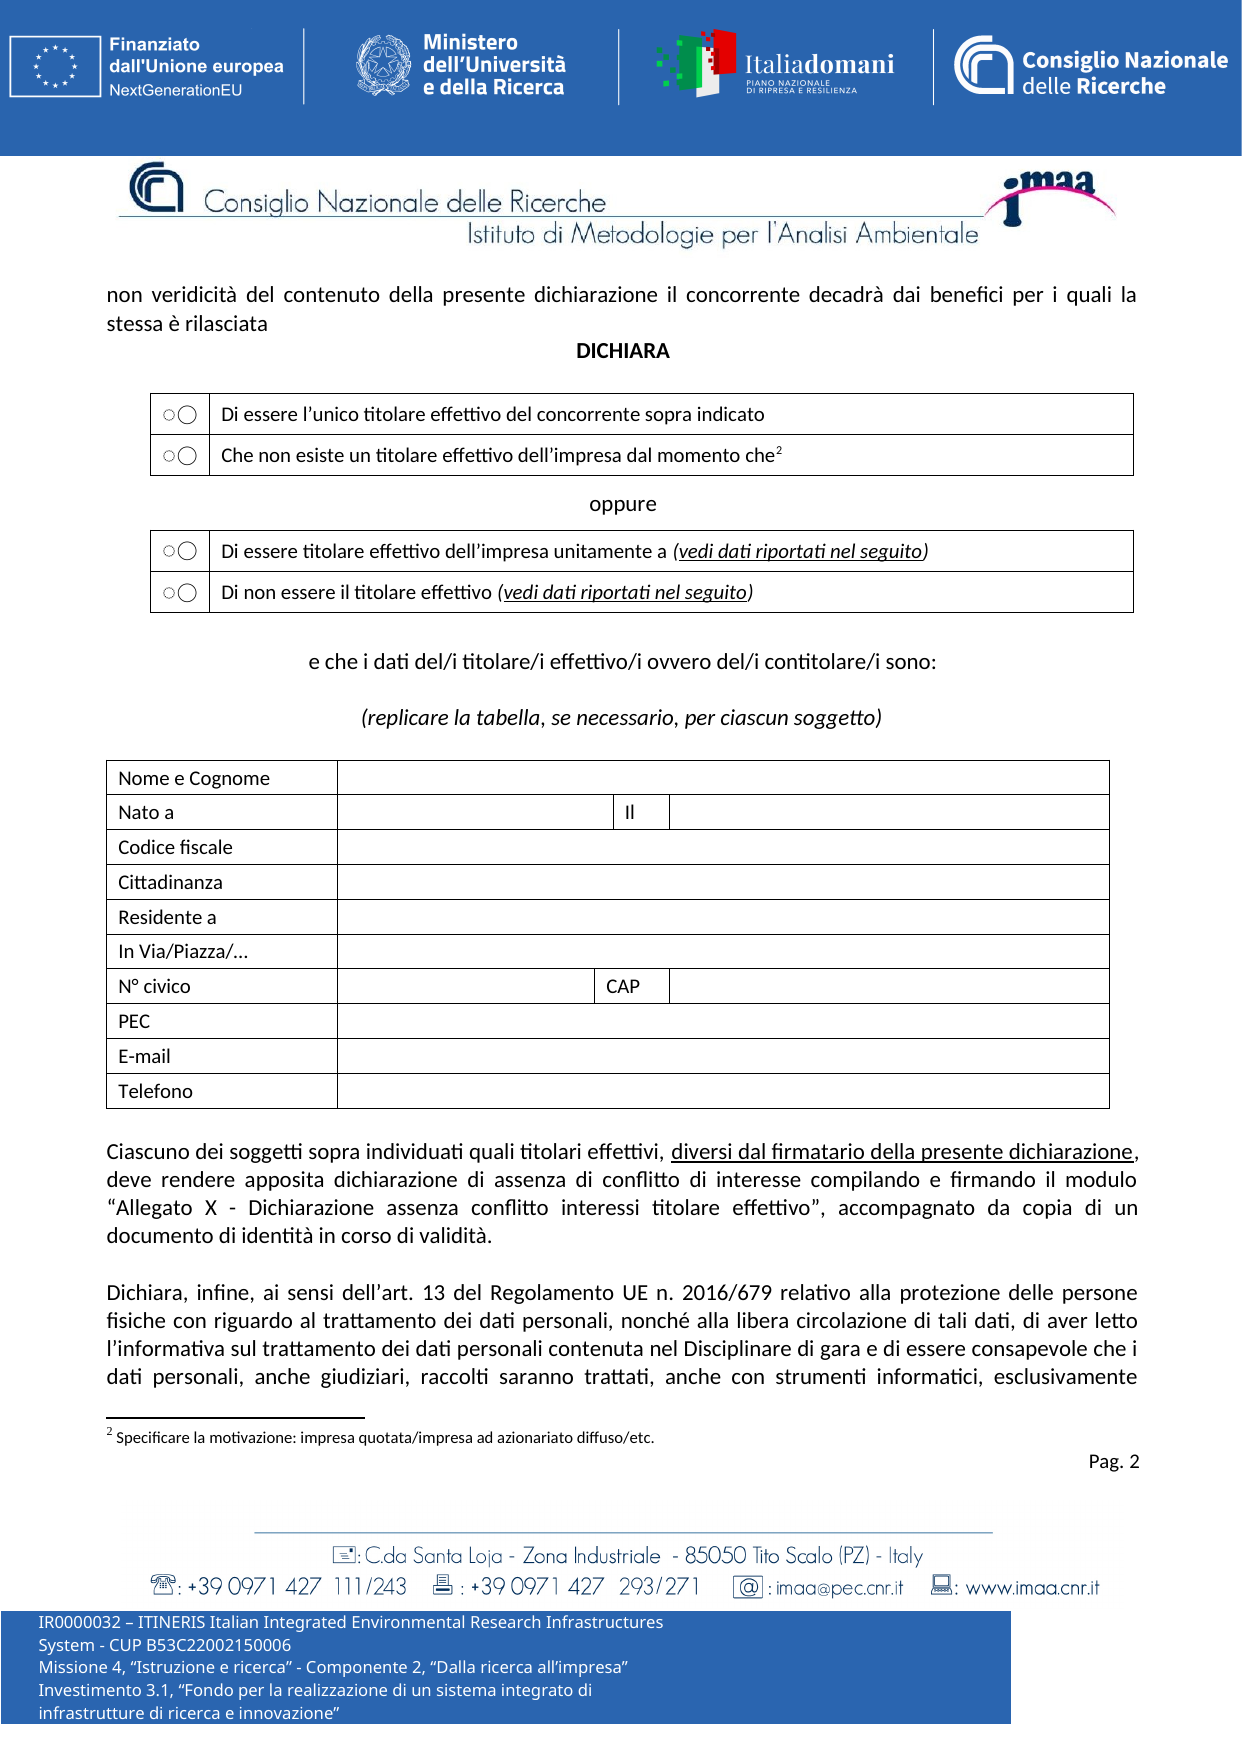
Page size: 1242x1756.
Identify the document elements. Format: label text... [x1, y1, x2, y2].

table_cell Residente a [107, 900, 337, 933]
table_cell Cittadinanza [107, 865, 337, 899]
table_cell [338, 1039, 1109, 1073]
table_cell Telefono [107, 1074, 337, 1107]
table_cell In Via/Piazza/… [107, 935, 337, 968]
table_header Di essere titolare effettivo dell’impresa unitamente a (vedi dati riportati nel seguito) [210, 531, 1133, 571]
picture [0, 0, 1242, 258]
table_cell [338, 1074, 1109, 1107]
table_cell [338, 1004, 1109, 1038]
table_cell [338, 830, 1109, 864]
table_cell PEC [107, 1004, 337, 1038]
text e che i dati del/i titolare/i effettivo/i ovvero del/i contitolare/i sono: [106, 647, 1139, 675]
picture [121, 1500, 1125, 1609]
table_header Di essere l’unico titolare effettivo del concorrente sopra indicato [210, 394, 1133, 434]
table_cell [338, 900, 1109, 933]
text oppure [106, 489, 1139, 517]
table_cell Nato a [107, 795, 337, 829]
table_cell [338, 865, 1109, 899]
table_cell [670, 969, 1109, 1003]
table_cell [338, 935, 1109, 968]
table_header [338, 761, 1109, 794]
table_cell [338, 795, 613, 829]
table_header ⃝ [151, 531, 209, 571]
text Ciascuno dei soggetti sopra individuati quali titolari effettivi, diversi dal firmatario della presente dichiarazione, deve rendere apposita dichiarazione di assenza di conflitto di interesse compilando e firmando il modulo “Allegato X - Dichiarazione assenza conflitto interessi titolare effettivo”, accompagnato da copia di un documento di identità in corso di validità. [106, 1137, 1139, 1249]
table_cell Il [614, 795, 669, 829]
table_cell CAP [595, 969, 669, 1003]
table_header ⃝ [151, 394, 209, 434]
table_cell Codice fiscale [107, 830, 337, 864]
table_cell [670, 795, 1109, 829]
table_header Nome e Cognome [107, 761, 337, 794]
table_cell [338, 969, 594, 1003]
table_cell E-mail [107, 1039, 337, 1073]
text (replicare la tabella, se necessario, per ciascun soggetto) [106, 703, 1139, 731]
table_cell Di non essere il titolare effettivo (vedi dati riportati nel seguito) [210, 572, 1133, 612]
table_cell ⃝ [151, 435, 209, 475]
text DICHIARA [106, 337, 1139, 365]
table_cell N° civico [107, 969, 337, 1003]
table_cell Che non esiste un titolare effettivo dell’impresa dal momento che [210, 435, 1133, 475]
table_cell ⃝ [151, 572, 209, 612]
